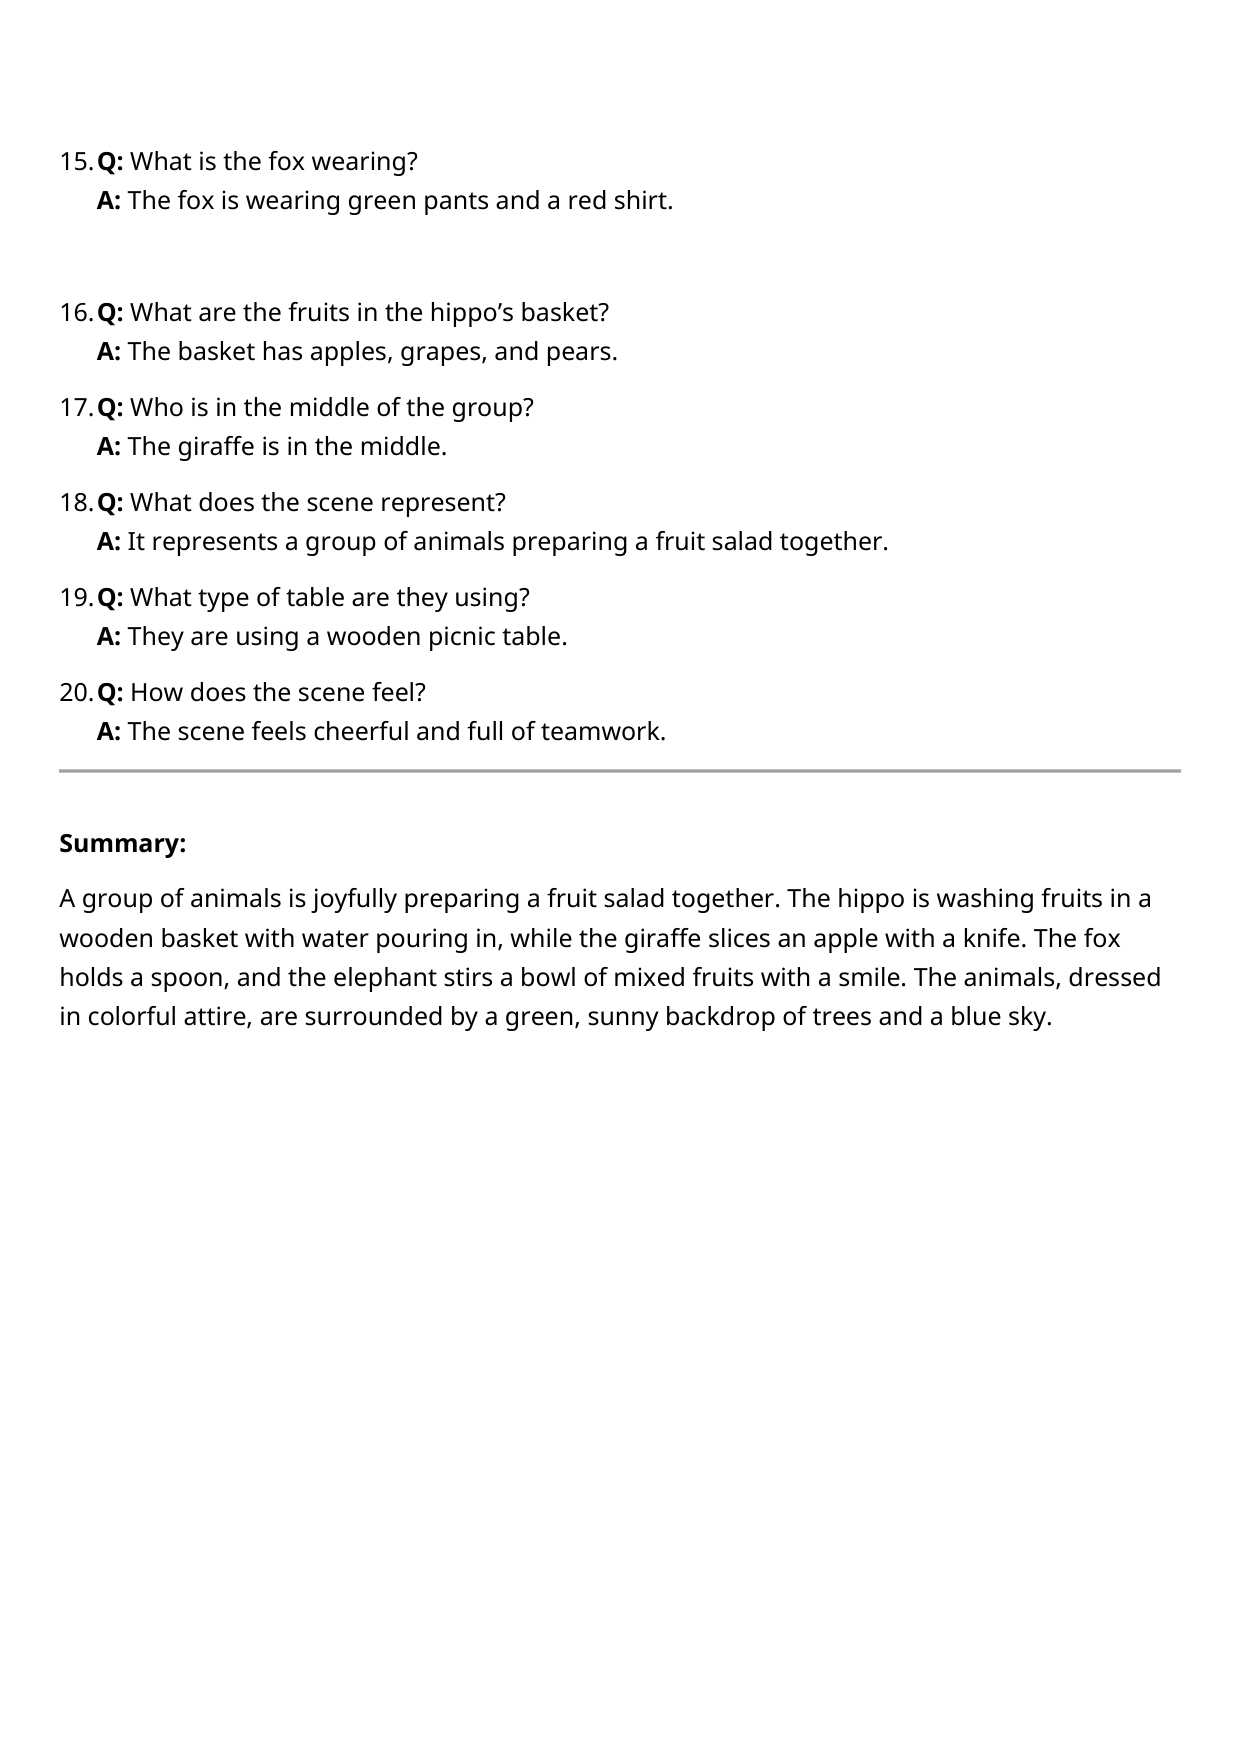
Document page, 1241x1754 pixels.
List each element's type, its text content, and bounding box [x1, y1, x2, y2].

list Q: Who is in the middle of the group? A: The giraffe is in the middle. [59, 389, 1181, 463]
text A group of animals is joyfully preparing a fruit salad together. The hippo is washing fruits in a wooden basket with water pouring in, while the giraffe slices an apple with a knife. The fox holds a spoon, and the elephant stirs a bowl of mixed fruits with a smile. The animals, dressed in colorful attire, are surrounded by a green, sunny backdrop of trees and a blue sky. [59, 881, 1181, 1033]
list Q: How does the scene feel? A: The scene feels cheerful and full of teamwork. [59, 674, 1181, 748]
list Q: What does the scene represent? A: It represents a group of animals preparing a fruit salad together. [59, 484, 1181, 558]
list Q: What is the fox wearing? A: The fox is wearing green pants and a red shirt. [59, 144, 1181, 217]
list Q: What type of table are they using? A: They are using a wooden picnic table. [59, 579, 1181, 653]
list Q: What are the fruits in the hippo’s basket? A: The basket has apples, grapes, and pears. [59, 294, 1181, 368]
text Summary: [59, 825, 1181, 859]
